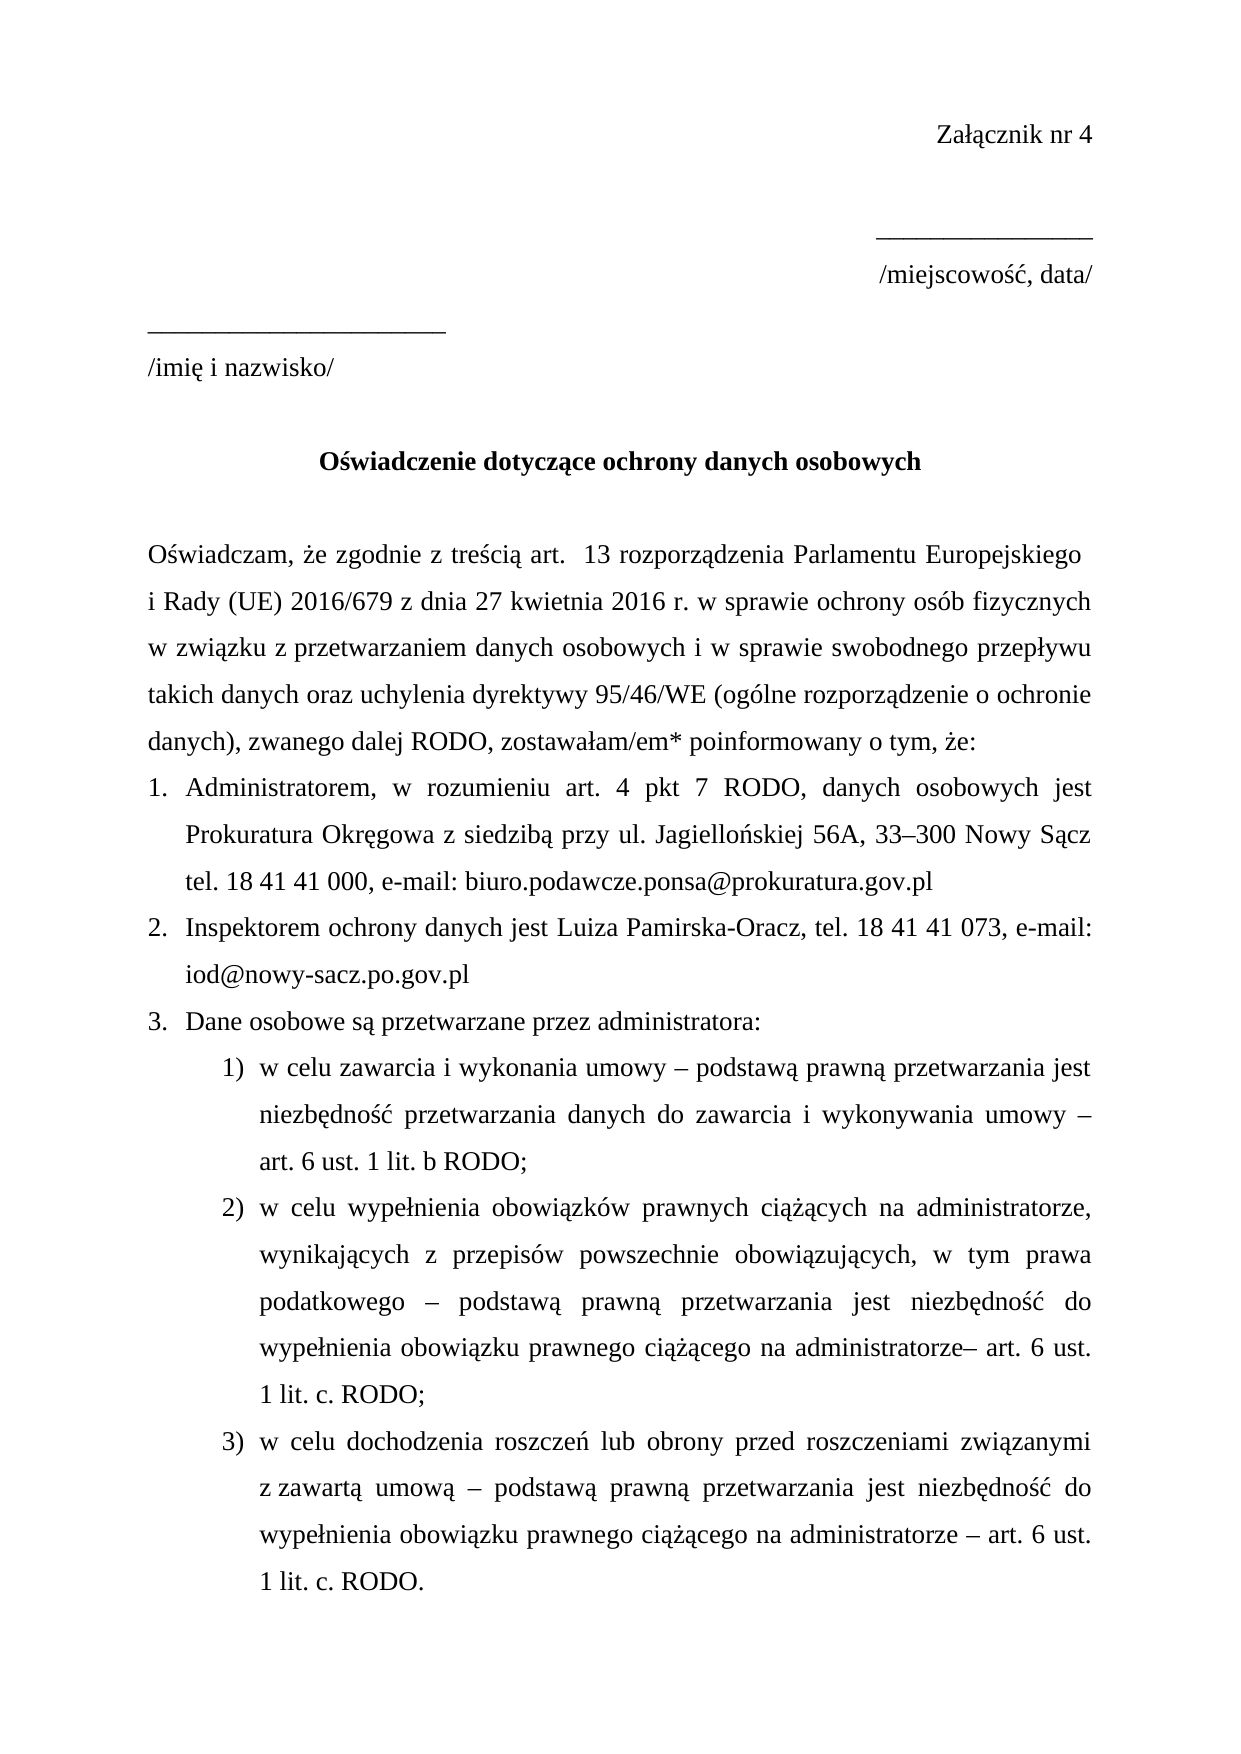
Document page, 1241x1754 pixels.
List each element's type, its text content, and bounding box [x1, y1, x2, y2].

text ______________________ [148, 305, 1092, 336]
list Inspektorem ochrony danych jest Luiza Pamirska-Oracz, tel. 18 41 41 073, e-mail: iod@nowy-sacz.po.gov.pl [148, 911, 1092, 989]
list Dane osobowe są przetwarzane przez administratora: [148, 1005, 1092, 1036]
text Załącznik nr 4 [148, 118, 1092, 149]
list w celu wypełnienia obowiązków prawnych ciążących na administratorze, wynikających z przepisów powszechnie obowiązujących, w tym prawa podatkowego – podstawą prawną przetwarzania jest niezbędność do wypełnienia obowiązku prawnego ciążącego na administratorze– art. 6 ust. 1 lit. c. RODO; [222, 1191, 1092, 1409]
list w celu zawarcia i wykonania umowy – podstawą prawną przetwarzania jest niezbędność przetwarzania danych do zawarcia i wykonywania umowy – art. 6 ust. 1 lit. b RODO; [222, 1051, 1092, 1176]
text /imię i nazwisko/ [148, 351, 1092, 383]
list Administratorem, w rozumieniu art. 4 pkt 7 RODO, danych osobowych jest Prokuratura Okręgowa z siedzibą przy ul. Jagiellońskiej 56A, 33–300 Nowy Sącz tel. 18 41 41 000, e-mail: biuro.podawcze.ponsa@prokuratura.gov.pl [148, 771, 1092, 896]
text ________________ [148, 211, 1092, 243]
text Oświadczam, że zgodnie z treścią art. 13 rozporządzenia Parlamentu Europejskiego i Rady (UE) 2016/679 z dnia 27 kwietnia 2016 r. w sprawie ochrony osób fizycznych w związku z przetwarzaniem danych osobowych i w sprawie swobodnego przepływu takich danych oraz uchylenia dyrektywy 95/46/WE (ogólne rozporządzenie o ochronie danych), zwanego dalej RODO, zostawałam/em* poinformowany o tym, że: [148, 538, 1092, 756]
text Oświadczenie dotyczące ochrony danych osobowych [148, 445, 1092, 476]
list w celu dochodzenia roszczeń lub obrony przed roszczeniami związanymi z zawartą umową – podstawą prawną przetwarzania jest niezbędność do wypełnienia obowiązku prawnego ciążącego na administratorze – art. 6 ust. 1 lit. c. RODO. [222, 1425, 1092, 1596]
text /miejscowość, data/ [148, 258, 1092, 289]
